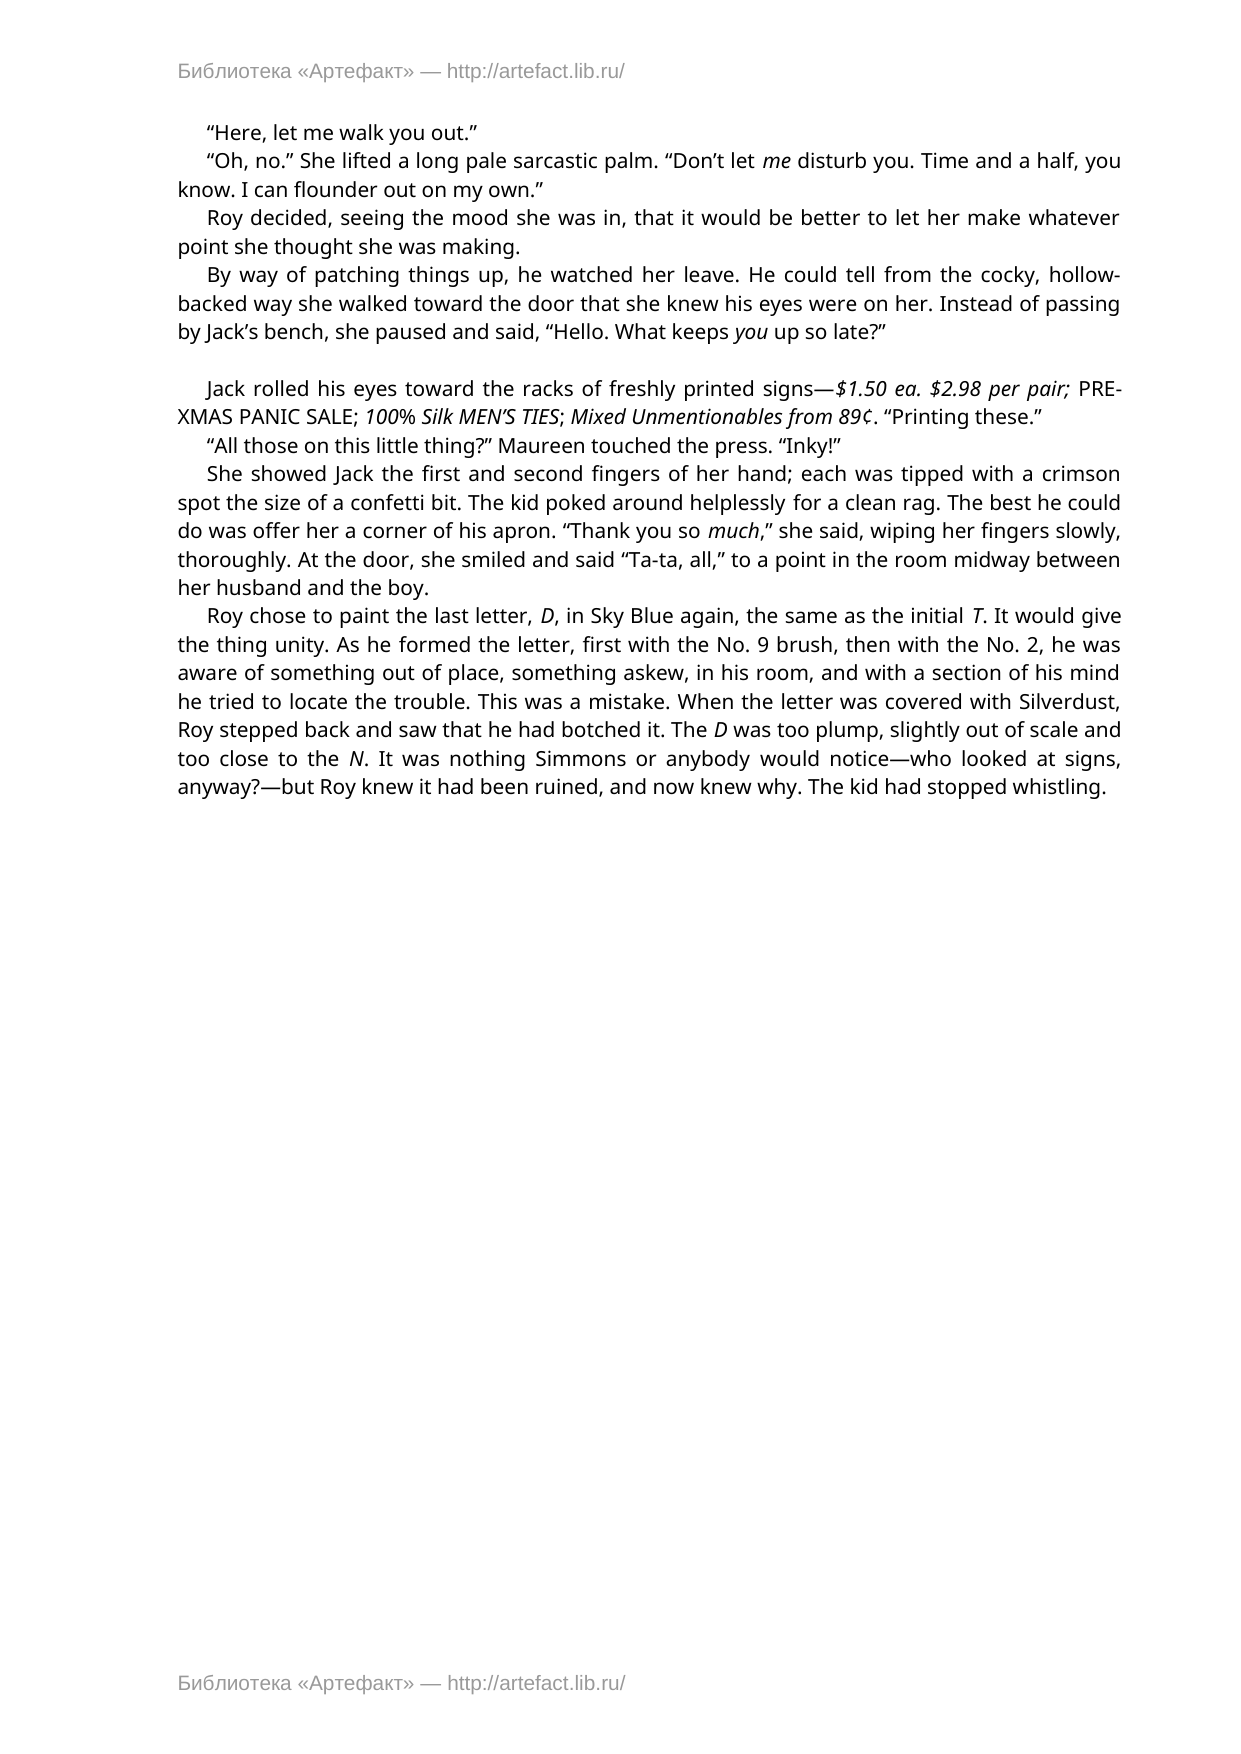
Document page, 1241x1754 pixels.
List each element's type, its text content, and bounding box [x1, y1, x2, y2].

text Roy decided, seeing the mood she was in, that it would be better to let her make whatever point she thought she was making. [177, 203, 1122, 260]
text “Here, let me walk you out.” [177, 118, 1122, 147]
text She showed Jack the first and second fingers of her hand; each was tipped with a crimson spot the size of a confetti bit. The kid poked around helplessly for a clean rag. The best he could do was offer her a corner of his apron. “Thank you so much,” she said, wiping her fingers slowly, thoroughly. At the door, she smiled and said “Ta-ta, all,” to a point in the room midway between her husband and the boy. [177, 459, 1122, 602]
text Jack rolled his eyes toward the racks of freshly printed signs—$1.50 ea. $2.98 per pair; PRE-XMAS PANIC SALE; 100% Silk MEN’S TIES; Mixed Unmentionables from 89¢. “Printing these.” [177, 374, 1122, 431]
text Roy chose to paint the last letter, D, in Sky Blue again, the same as the initial T. It would give the thing unity. As he formed the letter, first with the No. 9 brush, then with the No. 2, he was aware of something out of place, something askew, in his room, and with a section of his mind he tried to locate the trouble. This was a mistake. When the letter was covered with Silverdust, Roy stepped back and saw that he had botched it. The D was too plump, slightly out of scale and too close to the N. It was nothing Simmons or anybody would notice—who looked at signs, anyway?—but Roy knew it had been ruined, and now knew why. The kid had stopped whistling. [177, 602, 1122, 801]
text “Oh, no.” She lifted a long pale sarcastic palm. “Don’t let me disturb you. Time and a half, you know. I can flounder out on my own.” [177, 147, 1122, 203]
text By way of patching things up, he watched her leave. He could tell from the cocky, hollow-backed way she walked toward the door that she knew his eyes were on her. Instead of passing by Jack’s bench, she paused and said, “Hello. What keeps you up so late?” [177, 260, 1122, 346]
text “All those on this little thing?” Maureen touched the press. “Inky!” [177, 431, 1122, 459]
